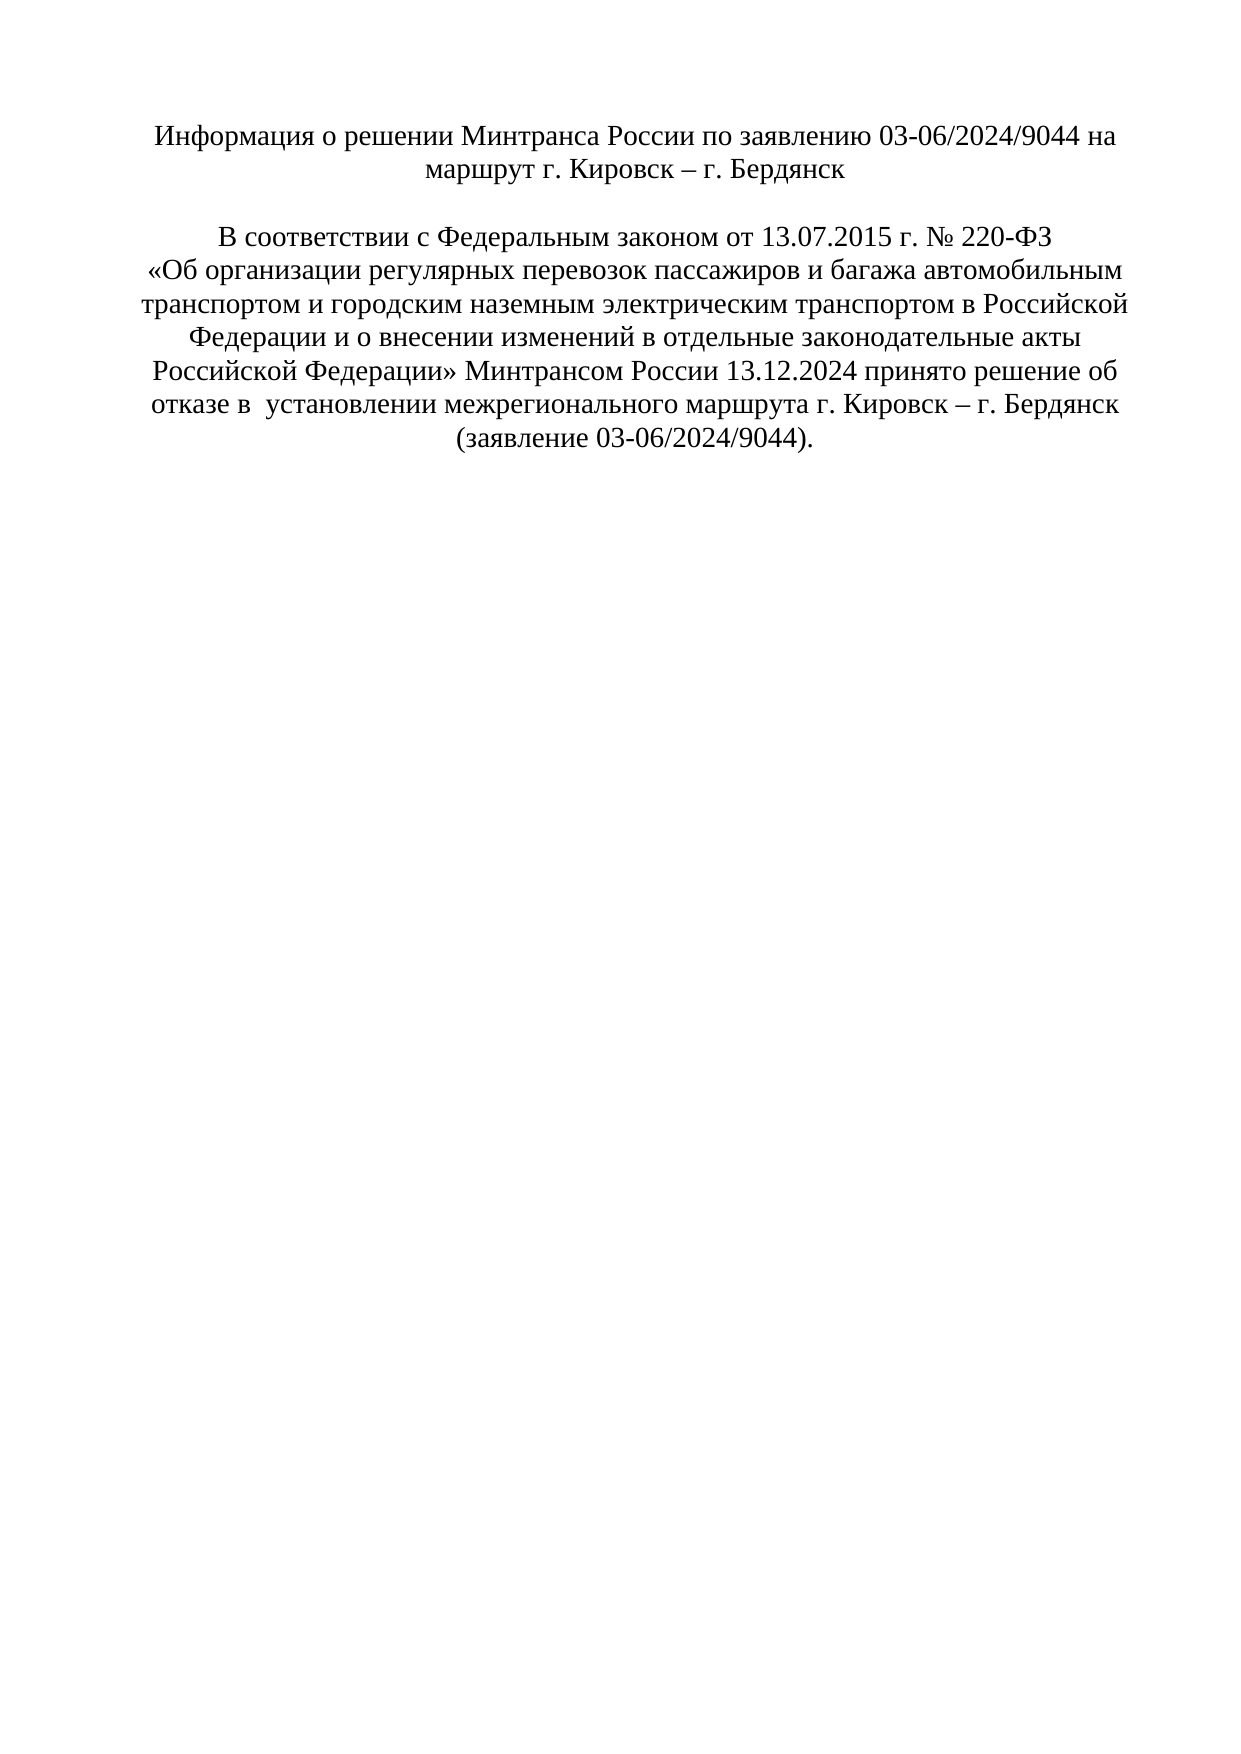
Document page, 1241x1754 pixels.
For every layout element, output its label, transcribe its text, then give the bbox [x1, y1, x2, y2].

text Информация о решении Минтранса России по заявлению 03-06/2024/9044 на маршрут г. Кировск – г. Бердянск [118, 118, 1152, 185]
text В соответствии с Федеральным законом от 13.07.2015 г. № 220-ФЗ «Об организации регулярных перевозок пассажиров и багажа автомобильным транспортом и городским наземным электрическим транспортом в Российской Федерации и о внесении изменений в отдельные законодательные акты Российской Федерации» Минтрансом России 13.12.2024 принято решение об отказе в установлении межрегионального маршрута г. Кировск – г. Бердянск (заявление 03-06/2024/9044). [118, 219, 1152, 453]
